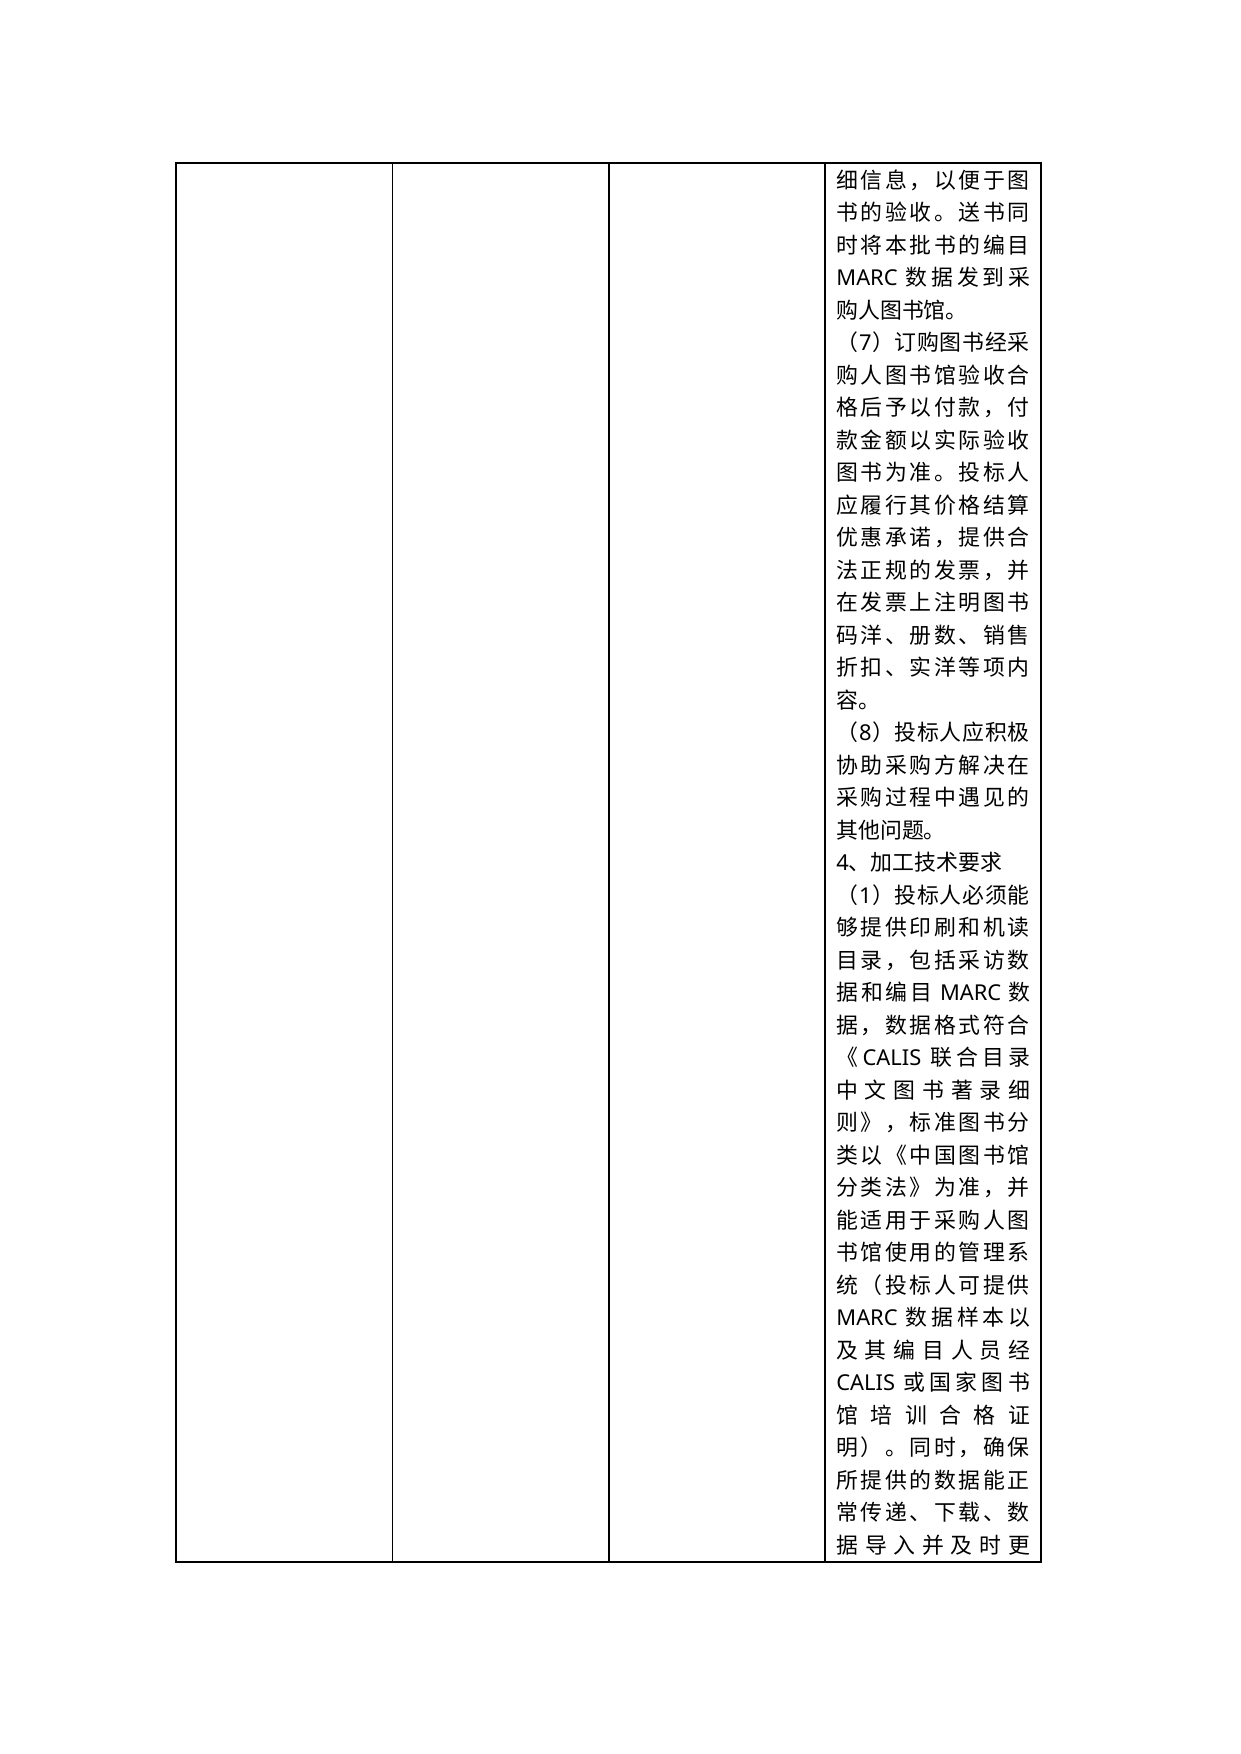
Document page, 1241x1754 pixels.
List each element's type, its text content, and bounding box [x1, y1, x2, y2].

table_cell [177, 164, 392, 1561]
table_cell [826, 164, 1040, 1561]
table_cell [610, 164, 824, 1561]
table_cell 1 [393, 164, 608, 1561]
